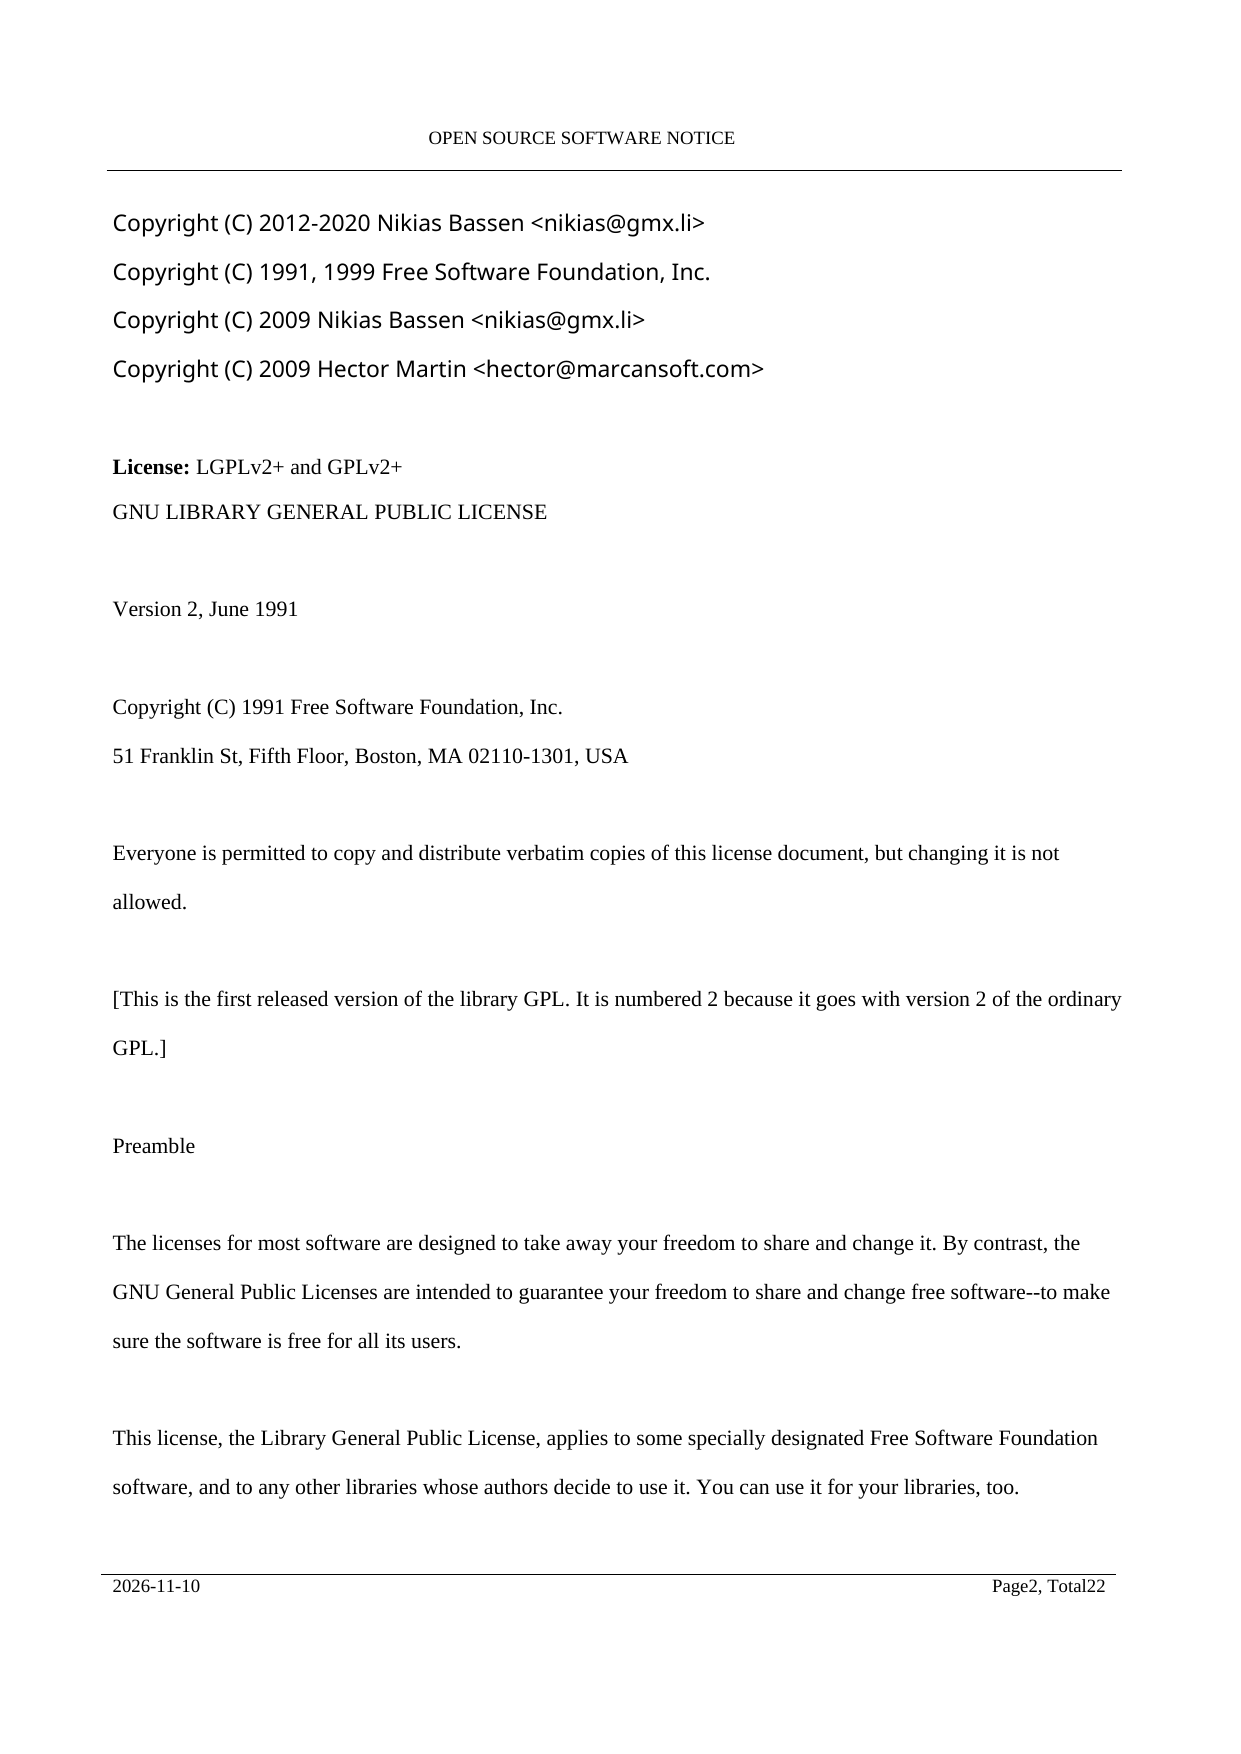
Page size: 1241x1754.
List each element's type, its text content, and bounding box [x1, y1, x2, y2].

text License: LGPLv2+ and GPLv2+ [112, 450, 1128, 483]
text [112, 206, 1128, 434]
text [112, 495, 1128, 1503]
